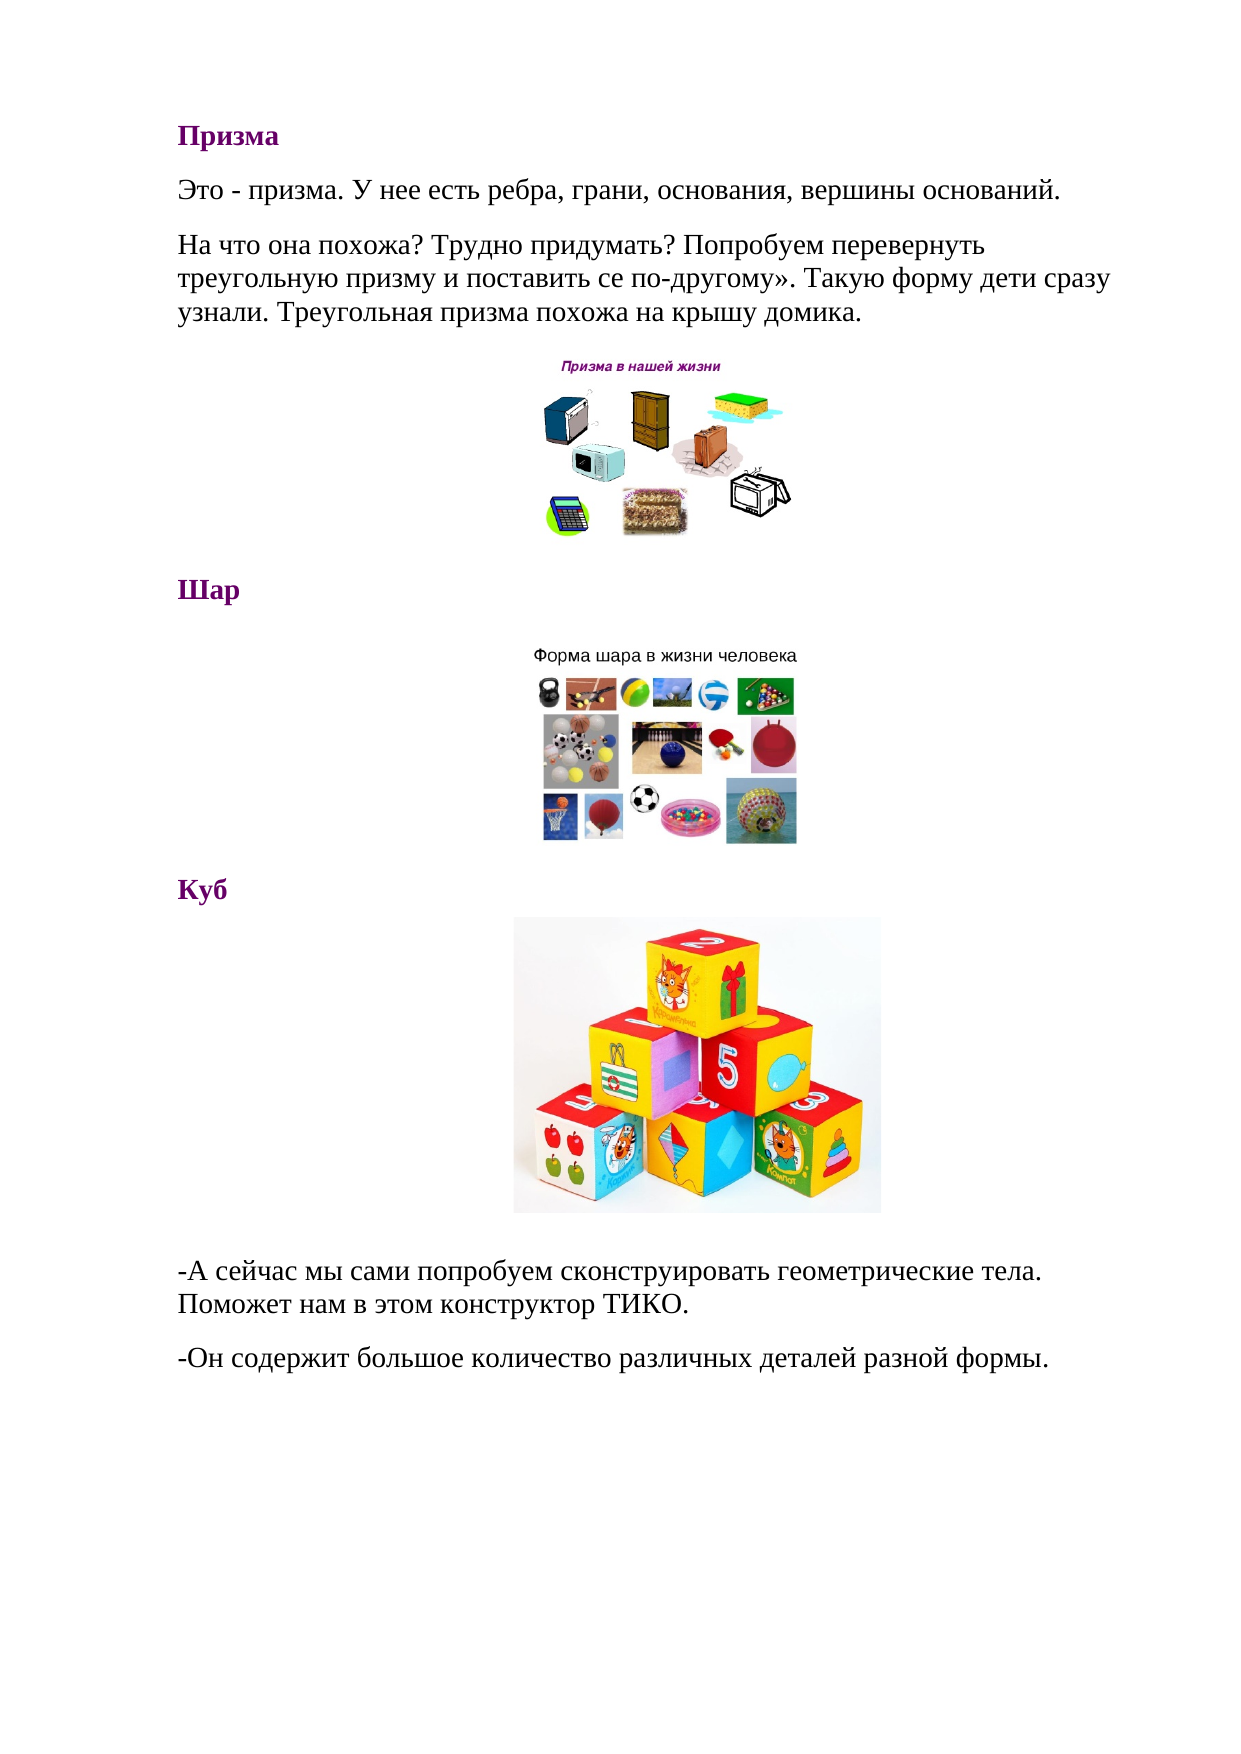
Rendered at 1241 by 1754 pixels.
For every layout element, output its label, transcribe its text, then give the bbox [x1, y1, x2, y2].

text На что она похожа? Трудно придумать? Попробуем перевернуть треугольную призму и поставить се по-другому». Такую форму дети сразу узнали. Треугольная призма похожа на крышу домика. [177, 227, 1152, 327]
picture [529, 348, 800, 551]
text -Он содержит большое количество различных деталей разной формы. [177, 1341, 1152, 1374]
text Куб [177, 872, 1152, 906]
text Шар [177, 572, 1152, 605]
text Призма [177, 118, 1152, 152]
text Это - призма. У нее есть ребра, грани, основания, вершины оснований. [177, 172, 1152, 206]
picture [514, 626, 815, 852]
text -А сейчас мы сами попробуем сконструировать геометрические тела. Поможет нам в этом конструктор ТИКО. [177, 1253, 1152, 1320]
picture [513, 917, 882, 1213]
